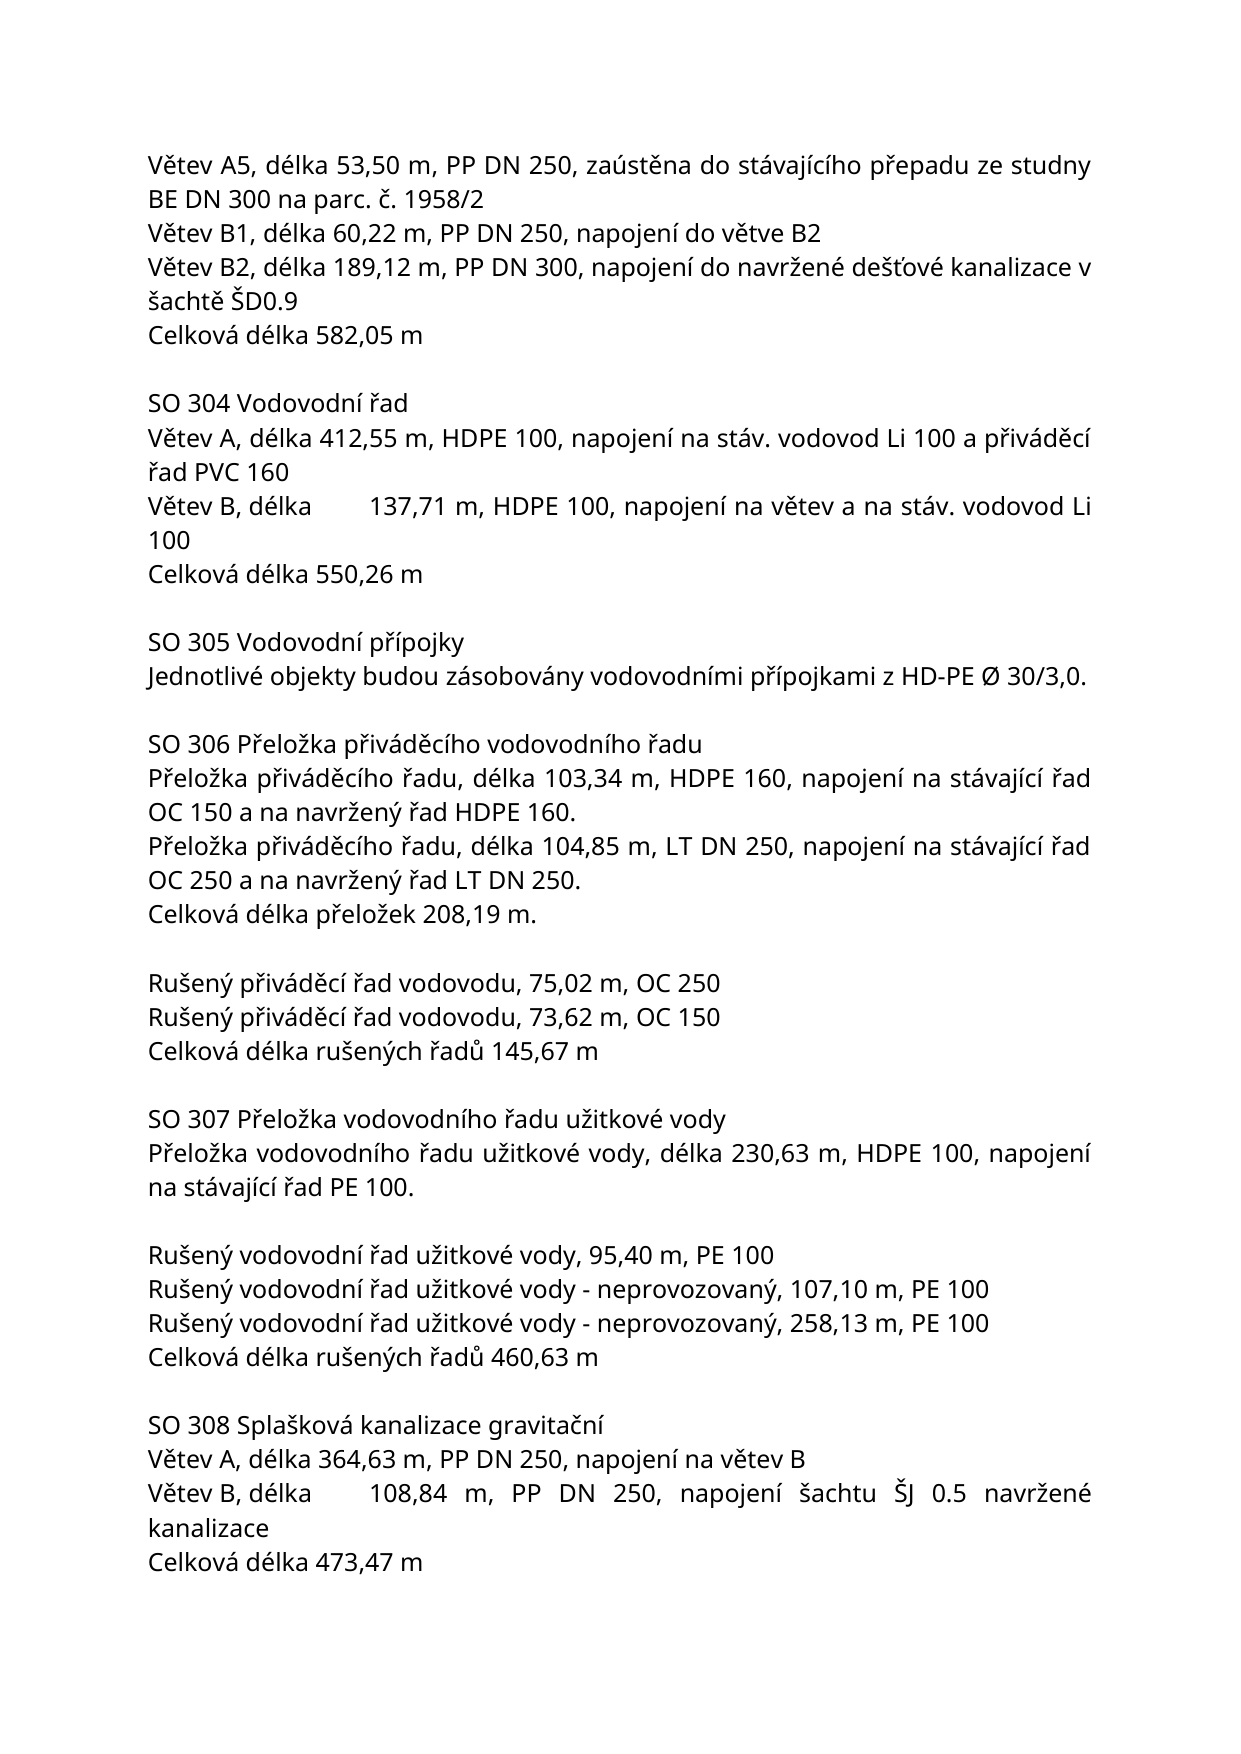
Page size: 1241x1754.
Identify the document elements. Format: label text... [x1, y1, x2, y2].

text Rušený přiváděcí řad vodovodu, 75,02 m, OC 250 [148, 965, 1092, 999]
text Větev B2, délka 189,12 m, PP DN 300, napojení do navržené dešťové kanalizace v šachtě ŠD0.9 [148, 250, 1092, 318]
text Přeložka přiváděcího řadu, délka 103,34 m, HDPE 160, napojení na stávající řad OC 150 a na navržený řad HDPE 160. [148, 761, 1092, 829]
text SO 304 Vodovodní řad [148, 386, 1092, 420]
text Větev A5, délka 53,50 m, PP DN 250, zaústěna do stávajícího přepadu ze studny BE DN 300 na parc. č. 1958/2 [148, 148, 1092, 216]
text Větev A, délka 412,55 m, HDPE 100, napojení na stáv. vodovod Li 100 a přiváděcí řad PVC 160 [148, 420, 1092, 488]
text SO 305 Vodovodní přípojky [148, 624, 1092, 659]
text Větev B, délka 137,71 m, HDPE 100, napojení na větev a na stáv. vodovod Li 100 [148, 488, 1092, 556]
text Celková délka 582,05 m [148, 318, 1092, 352]
text Rušený vodovodní řad užitkové vody - neprovozovaný, 107,10 m, PE 100 [148, 1272, 1092, 1306]
text Celková délka 473,47 m [148, 1544, 1092, 1578]
text Jednotlivé objekty budou zásobovány vodovodními přípojkami z HD-PE Ø 30/3,0. [148, 659, 1092, 693]
text SO 308 Splašková kanalizace gravitační [148, 1408, 1092, 1442]
text SO 307 Přeložka vodovodního řadu užitkové vody [148, 1101, 1092, 1136]
text Rušený vodovodní řad užitkové vody - neprovozovaný, 258,13 m, PE 100 [148, 1306, 1092, 1340]
text Rušený přiváděcí řad vodovodu, 73,62 m, OC 150 [148, 999, 1092, 1033]
text Celková délka rušených řadů 145,67 m [148, 1033, 1092, 1067]
text Celková délka přeložek 208,19 m. [148, 897, 1092, 931]
text Větev A, délka 364,63 m, PP DN 250, napojení na větev B [148, 1442, 1092, 1476]
text Rušený vodovodní řad užitkové vody, 95,40 m, PE 100 [148, 1238, 1092, 1272]
text Větev B1, délka 60,22 m, PP DN 250, napojení do větve B2 [148, 216, 1092, 250]
text Celková délka 550,26 m [148, 556, 1092, 591]
text SO 306 Přeložka přiváděcího vodovodního řadu [148, 727, 1092, 761]
text Celková délka rušených řadů 460,63 m [148, 1340, 1092, 1374]
text Přeložka přiváděcího řadu, délka 104,85 m, LT DN 250, napojení na stávající řad OC 250 a na navržený řad LT DN 250. [148, 829, 1092, 897]
text Přeložka vodovodního řadu užitkové vody, délka 230,63 m, HDPE 100, napojení na stávající řad PE 100. [148, 1136, 1092, 1204]
text Větev B, délka 108,84 m, PP DN 250, napojení šachtu ŠJ 0.5 navržené kanalizace [148, 1476, 1092, 1544]
